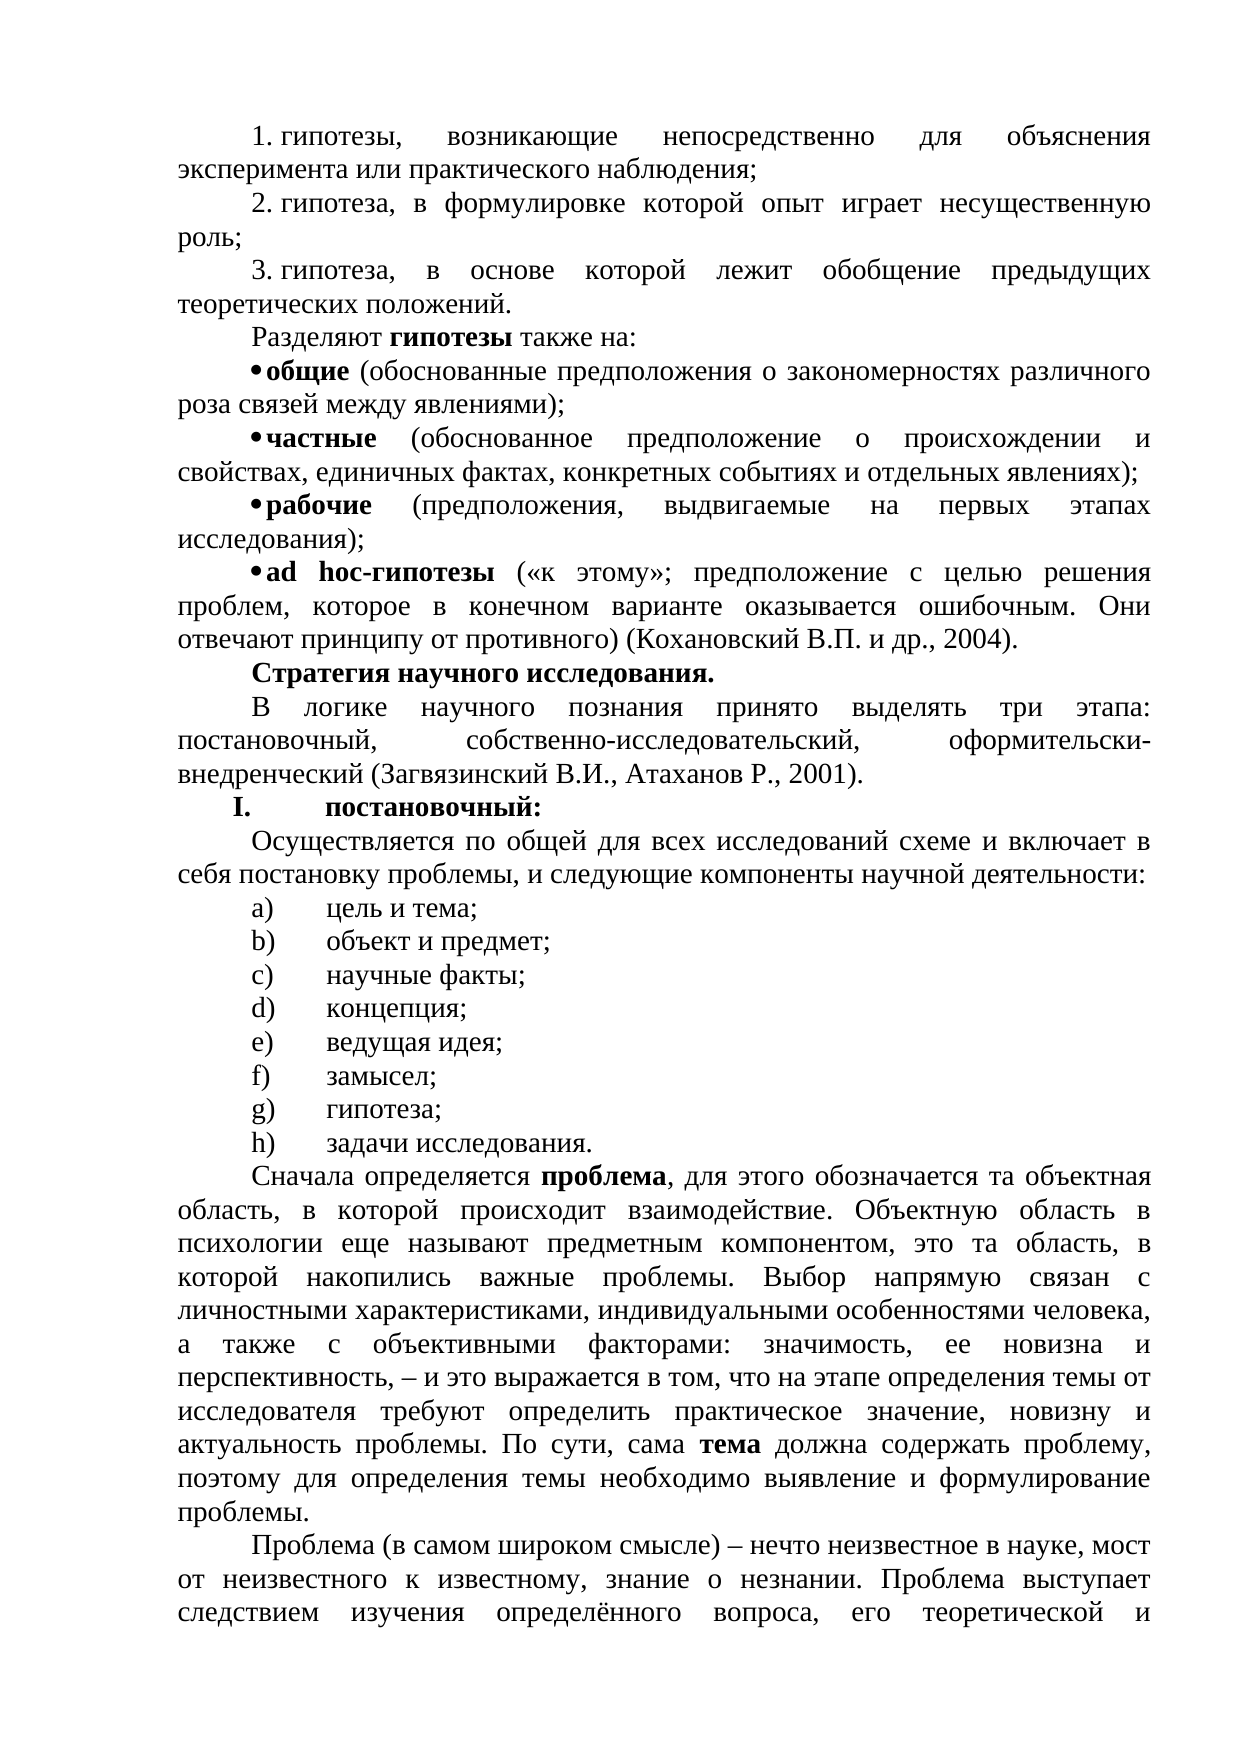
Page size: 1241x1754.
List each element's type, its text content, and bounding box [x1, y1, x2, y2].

list объект и предмет; [177, 923, 1152, 957]
list цель и тема; [177, 890, 1152, 923]
list гипотезы, возникающие непосредственно для объяснения эксперимента или практического наблюдения; [177, 118, 1152, 185]
list гипотеза; [177, 1091, 1152, 1125]
list рабочие (предположения, выдвигаемые на первых этапах исследования); [177, 487, 1152, 554]
text В логике научного познания принято выделять три этапа: постановочный, собственно-исследовательский, оформительски-внедренческий (Загвязинский В.И., Атаханов Р., 2001). [177, 689, 1152, 789]
text Разделяют гипотезы также на: [177, 319, 1152, 353]
list концепция; [177, 991, 1152, 1024]
list ведущая идея; [177, 1024, 1152, 1058]
list ad hoc-гипотезы («к этому»; предположение с целью решения проблем, которое в конечном варианте оказывается ошибочным. Они отвечают принципу от противного) (Кохановский В.П. и др., 2004). [177, 554, 1152, 655]
list замысел; [177, 1058, 1152, 1091]
list общие (обоснованные предположения о закономерностях различного роза связей между явлениями); [177, 353, 1152, 420]
list научные факты; [177, 957, 1152, 991]
list постановочный: [177, 789, 1152, 823]
text Осуществляется по общей для всех исследований схеме и включает в себя постановку проблемы, и следующие компоненты научной деятельности: [177, 823, 1152, 890]
list задачи исследования. [177, 1125, 1152, 1158]
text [177, 1527, 1152, 1628]
list частные (обоснованное предположение о происхождении и свойствах, единичных фактах, конкретных событиях и отдельных явлениях); [177, 420, 1152, 487]
list гипотеза, в основе которой лежит обобщение предыдущих теоретических положений. [177, 252, 1152, 319]
text Сначала определяется проблема, для этого обозначается та объектная область, в которой происходит взаимодействие. Объектную область в психологии еще называют предметным компонентом, это та область, в которой накопились важные проблемы. Выбор напрямую связан с личностными характеристиками, индивидуальными особенностями человека, а также с объективными факторами: значимость, ее новизна и перспективность, – и это выражается в том, что на этапе определения темы от исследователя требуют определить практическое значение, новизну и актуальность проблемы. По сути, сама тема должна содержать проблему, поэтому для определения темы необходимо выявление и формулирование проблемы. [177, 1158, 1152, 1527]
list гипотеза, в формулировке которой опыт играет несущественную роль; [177, 185, 1152, 252]
text Стратегия научного исследования. [177, 655, 1152, 689]
